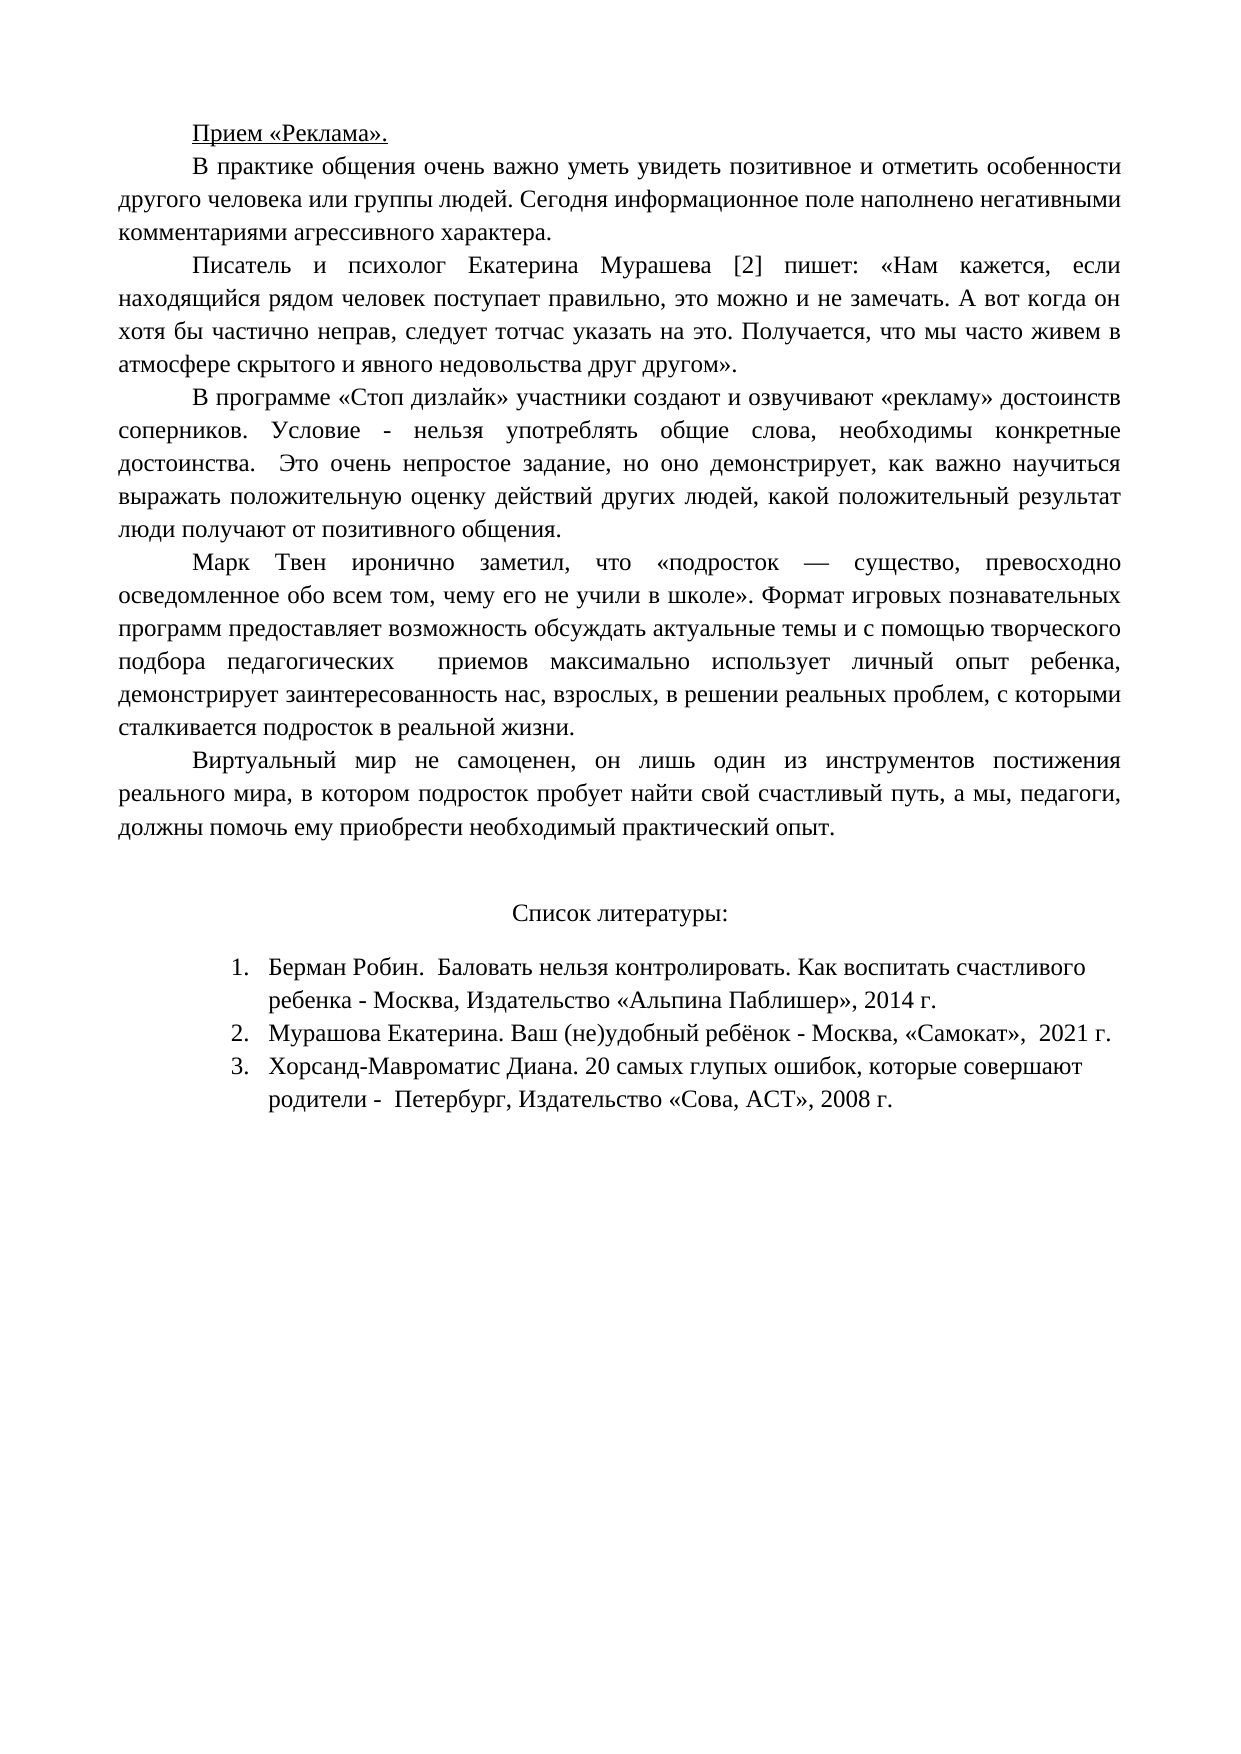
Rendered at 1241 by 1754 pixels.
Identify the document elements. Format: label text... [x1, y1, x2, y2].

list Мурашова Екатерина. Ваш (не)удобный ребёнок - Москва, «Самокат», 2021 г. [231, 1018, 1122, 1047]
text Марк Твен иронично заметил, что «подросток — существо, превосходно осведомленное обо всем том, чему его не учили в школе». Формат игровых познавательных программ предоставляет возможность обсуждать актуальные темы и с помощью творческого подбора педагогических приемов максимально использует личный опыт ребенка, демонстрирует заинтересованность нас, взрослых, в решении реальных проблем, с которыми сталкивается подросток в реальной жизни. [118, 547, 1122, 741]
text Список литературы: [118, 898, 1122, 927]
list Хорсанд-Мавроматис Диана. 20 самых глупых ошибок, которые совершают родители - Петербург, Издательство «Сова, АСТ», 2008 г. [231, 1051, 1122, 1113]
text В программе «Стоп дизлайк» участники создают и озвучивают «рекламу» достоинств соперников. Условие - нельзя употреблять общие слова, необходимы конкретные достоинства. Это очень непростое задание, но оно демонстрирует, как важно научиться выражать положительную оценку действий других людей, какой положительный результат люди получают от позитивного общения. [118, 382, 1122, 543]
text В практике общения очень важно уметь увидеть позитивное и отметить особенности другого человека или группы людей. Сегодня информационное поле наполнено негативными комментариями агрессивного характера. [118, 151, 1122, 246]
text Прием «Реклама». [118, 118, 1122, 147]
list Берман Робин. Баловать нельзя контролировать. Как воспитать счастливого ребенка - Москва, Издательство «Альпина Паблишер», 2014 г. [231, 952, 1122, 1014]
text Виртуальный мир не самоценен, он лишь один из инструментов постижения реального мира, в котором подросток пробует найти свой счастливый путь, а мы, педагоги, должны помочь ему приобрести необходимый практический опыт. [118, 746, 1122, 840]
text Писатель и психолог Екатерина Мурашева [2] пишет: «Нам кажется, если находящийся рядом человек поступает правильно, это можно и не замечать. А вот когда он хотя бы частично неправ, следует тотчас указать на это. Получается, что мы часто живем в атмосфере скрытого и явного недовольства друг другом». [118, 250, 1122, 378]
